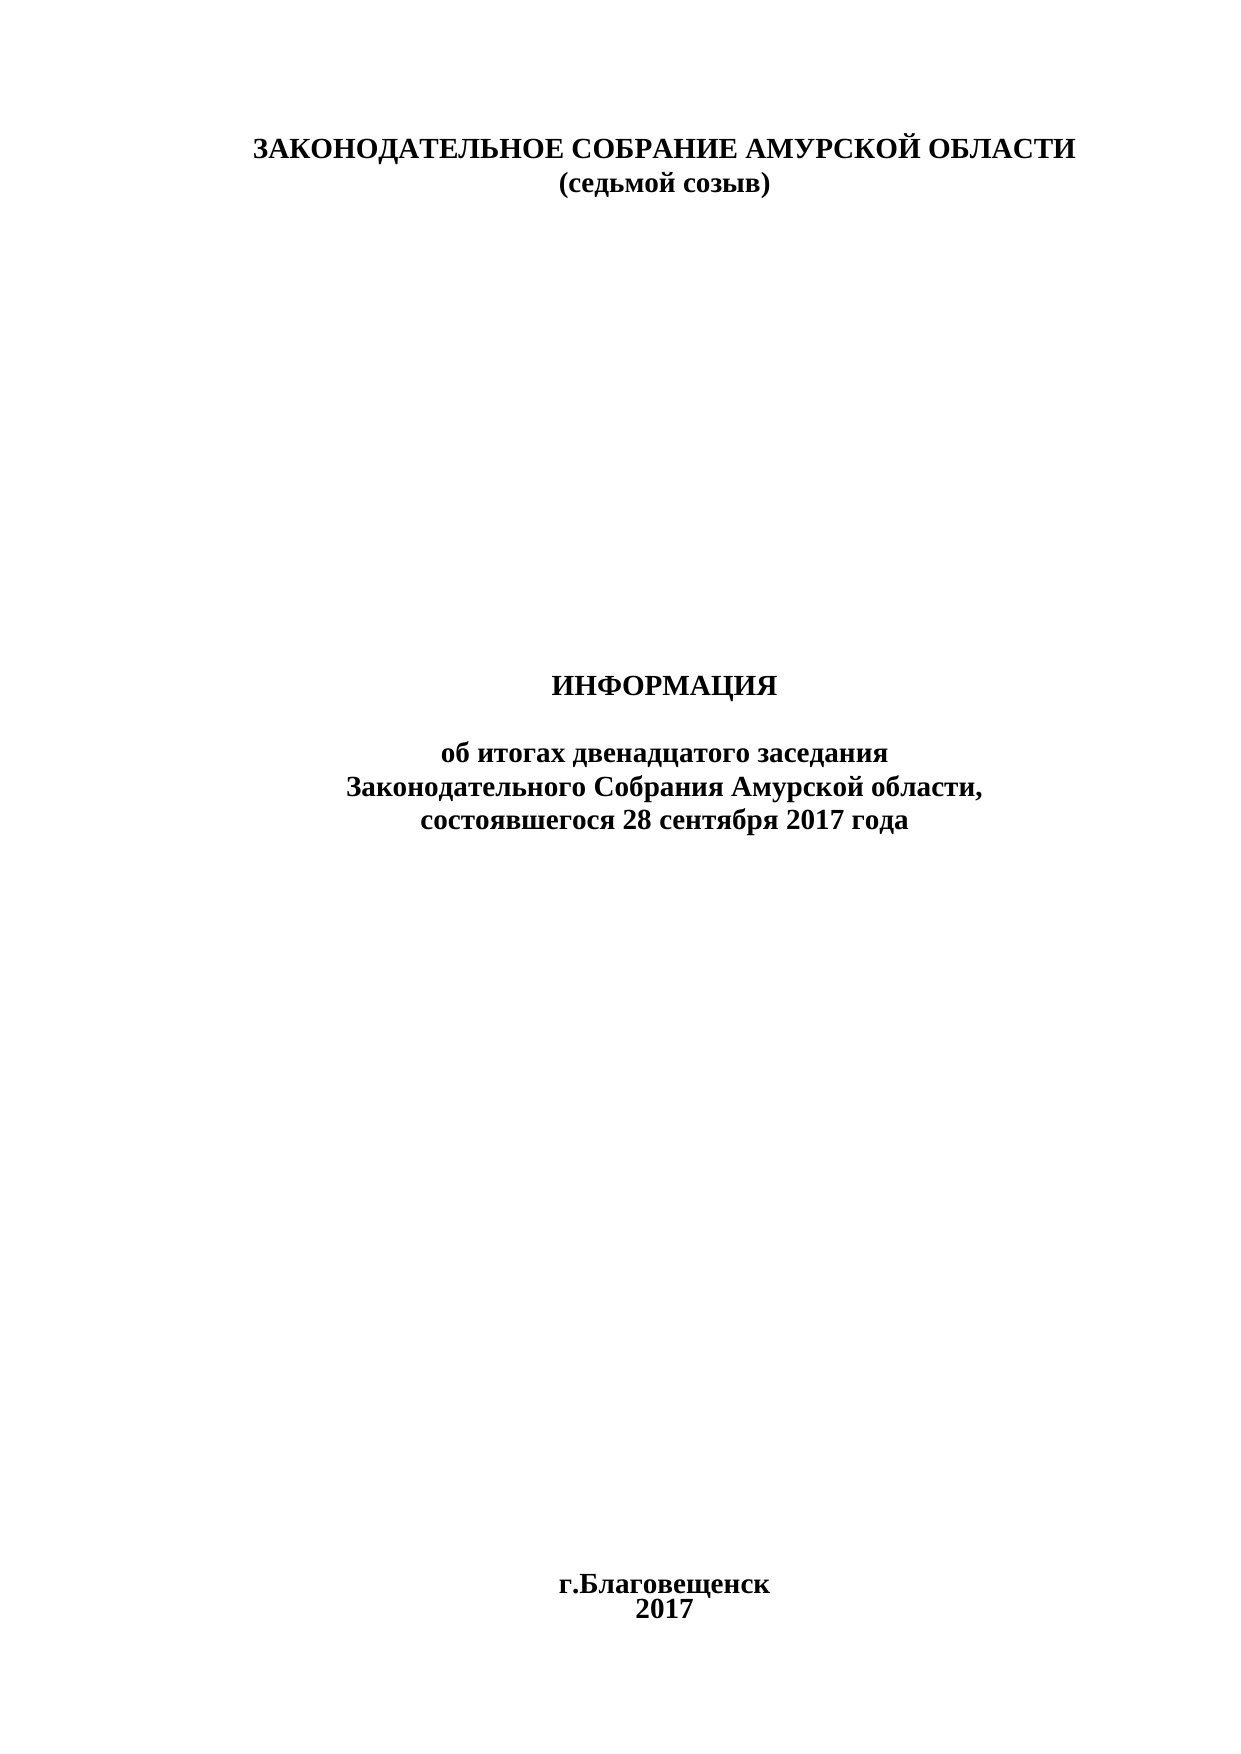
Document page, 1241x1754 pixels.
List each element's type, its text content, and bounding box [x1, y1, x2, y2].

text 2017 [177, 1599, 1152, 1624]
text ИНФОРМАЦИЯ [177, 668, 1152, 702]
text г.Благовещенск [177, 1574, 1152, 1599]
text ЗАКОНОДАТЕЛЬНОЕ СОБРАНИЕ АМУРСКОЙ ОБЛАСТИ [177, 131, 1152, 165]
text Законодательного Собрания Амурской области, [177, 769, 1152, 802]
text (седьмой созыв) [177, 165, 1152, 198]
text состоявшегося 28 сентября 2017 года [177, 802, 1152, 836]
text об итогах двенадцатого заседания [177, 735, 1152, 769]
